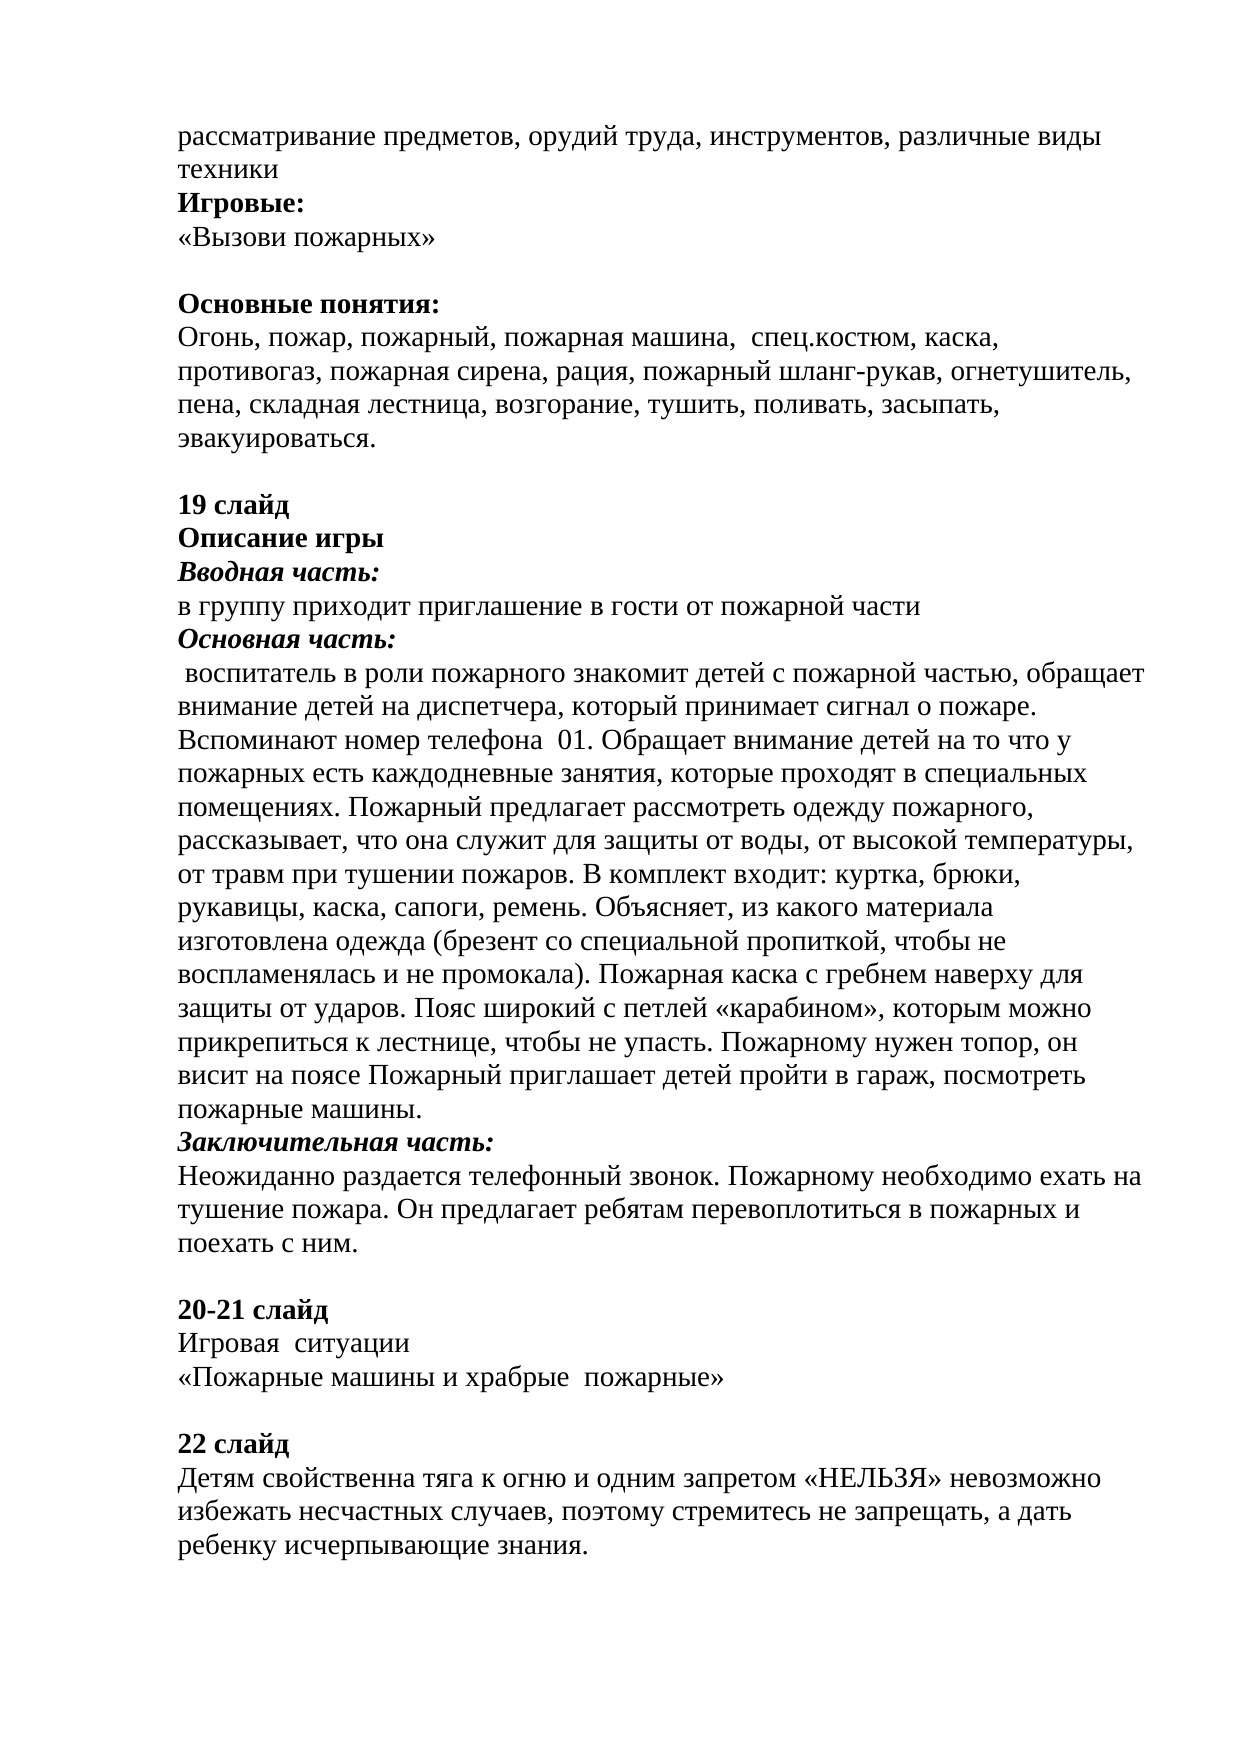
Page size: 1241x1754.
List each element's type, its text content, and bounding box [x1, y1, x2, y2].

text Игровые: [177, 185, 1152, 219]
text «Пожарные машины и храбрые пожарные» [177, 1359, 1152, 1393]
text воспитатель в роли пожарного знакомит детей с пожарной частью, обращает внимание детей на диспетчера, который принимает сигнал о пожаре. Вспоминают номер телефона 01. Обращает внимание детей на то что у пожарных есть каждодневные занятия, которые проходят в специальных помещениях. Пожарный предлагает рассмотреть одежду пожарного, рассказывает, что она служит для защиты от воды, от высокой температуры, от травм при тушении пожаров. В комплект входит: куртка, брюки, рукавицы, каска, сапоги, ремень. Объясняет, из какого материала изготовлена одежда (брезент со специальной пропиткой, чтобы не воспламенялась и не промокала). Пожарная каска с гребнем наверху для защиты от ударов. Пояс широкий с петлей «карабином», которым можно прикрепиться к лестнице, чтобы не упасть. Пожарному нужен топор, он висит на поясе Пожарный приглашает детей пройти в гараж, посмотреть пожарные машины. [177, 655, 1152, 1124]
text Игровая ситуации [177, 1326, 1152, 1359]
text 22 слайд [177, 1426, 1152, 1460]
text в группу приходит приглашение в гости от пожарной части [177, 588, 1152, 621]
text Неожиданно раздается телефонный звонок. Пожарному необходимо ехать на тушение пожара. Он предлагает ребятам перевоплотиться в пожарных и поехать с ним. [177, 1158, 1152, 1258]
text Описание игры [177, 521, 1152, 554]
text Заключительная часть: [177, 1124, 1152, 1158]
text 19 слайд [177, 487, 1152, 521]
text 20-21 слайд [177, 1292, 1152, 1326]
text «Вызови пожарных» [177, 219, 1152, 252]
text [177, 118, 1152, 185]
text Основные понятия: [177, 286, 1152, 319]
text Вводная часть: [177, 554, 1152, 588]
text Огонь, пожар, пожарный, пожарная машина, спец.костюм, каска, противогаз, пожарная сирена, рация, пожарный шланг-рукав, огнетушитель, пена, складная лестница, возгорание, тушить, поливать, засыпать, эвакуироваться. [177, 319, 1152, 453]
text Детям свойственна тяга к огню и одним запретом «НЕЛЬЗЯ» невозможно избежать несчастных случаев, поэтому стремитесь не запрещать, а дать ребенку исчерпывающие знания. [177, 1460, 1152, 1560]
text Основная часть: [177, 621, 1152, 655]
